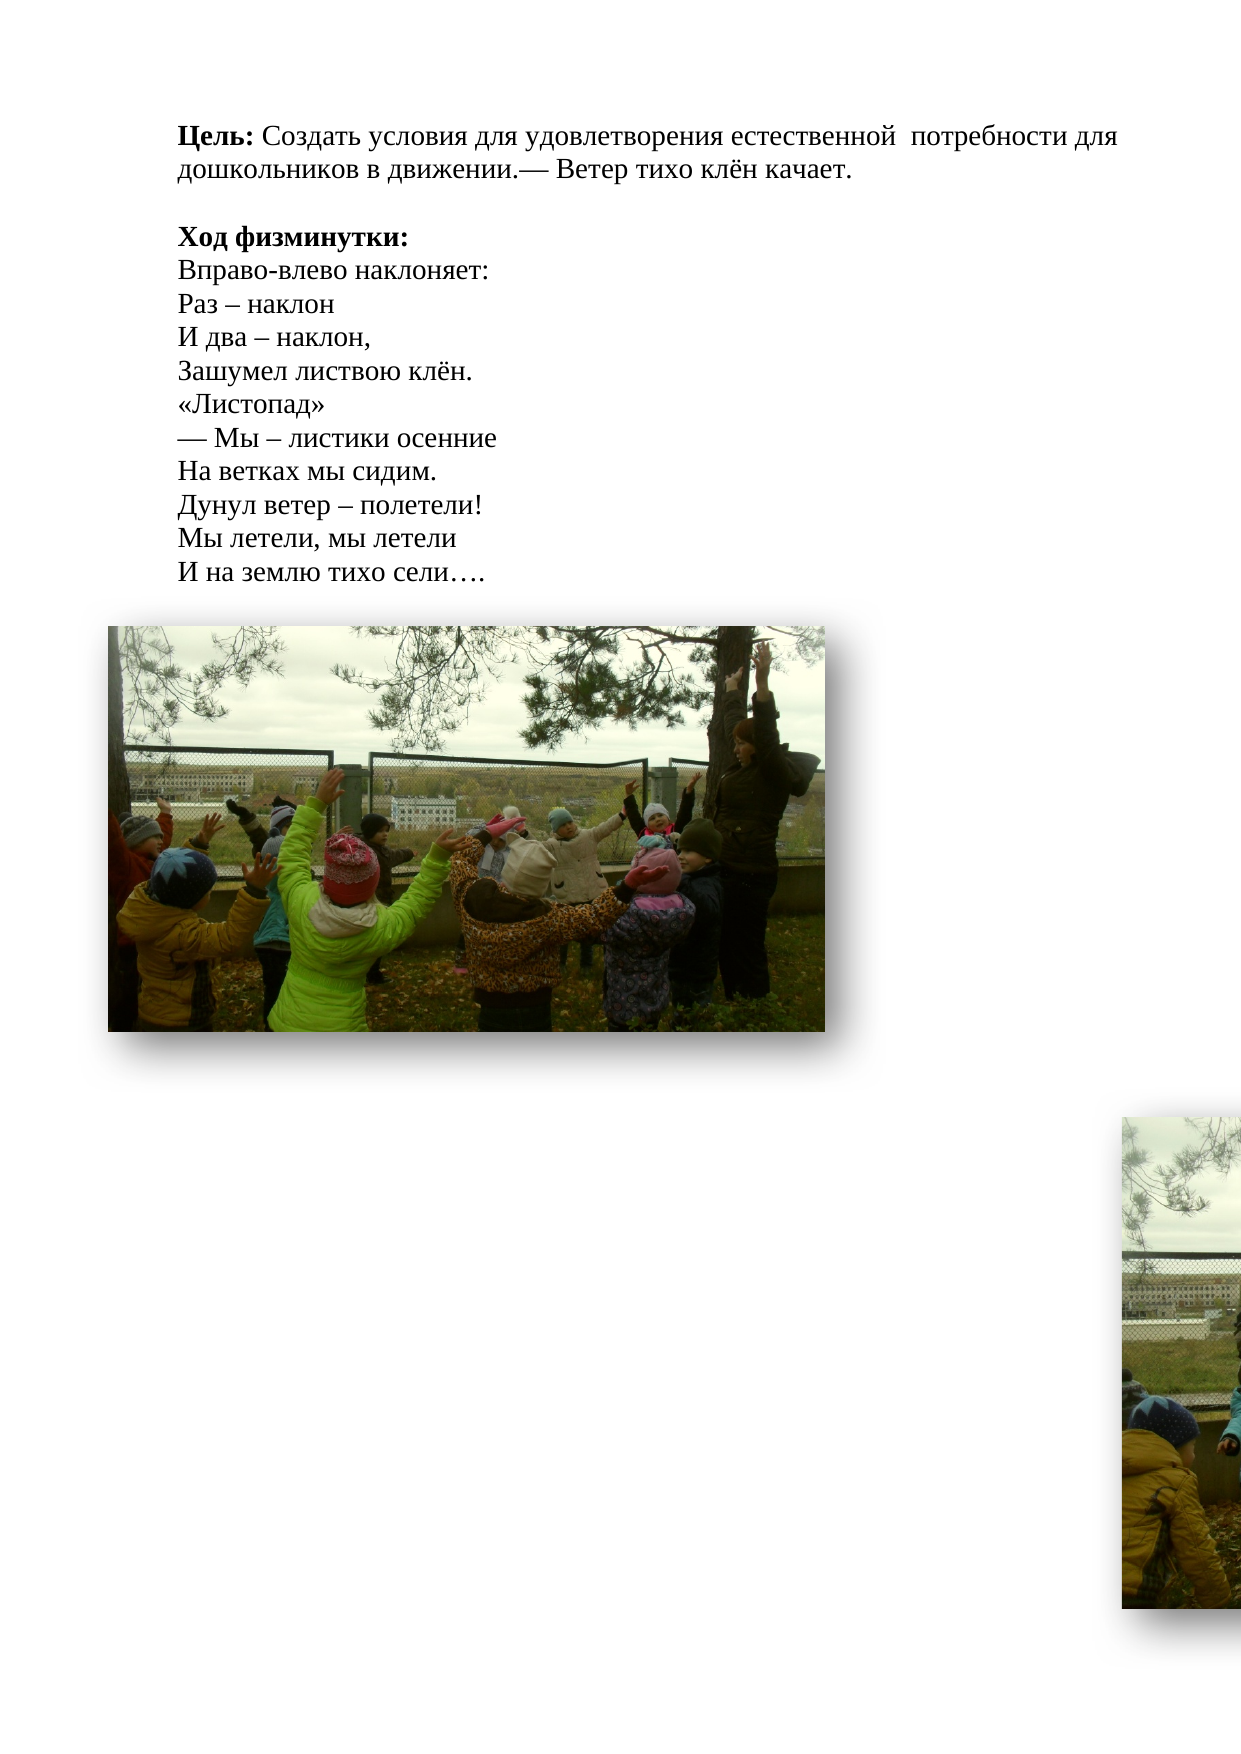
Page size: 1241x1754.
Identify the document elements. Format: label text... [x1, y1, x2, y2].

text Вправо-влево наклоняет: [177, 252, 1152, 286]
text Раз – наклон [177, 286, 1152, 319]
text «Листопад» [177, 386, 1152, 420]
text Дунул ветер – полетели! [177, 487, 1152, 521]
text Зашумел листвою клён. [177, 353, 1152, 386]
text На ветках мы сидим. [177, 453, 1152, 487]
text И два – наклон, [177, 319, 1152, 353]
text Мы летели, мы летели [177, 521, 1152, 554]
text — Мы – листики осенние [177, 420, 1152, 453]
picture [1121, 1117, 1241, 1609]
picture [108, 626, 825, 1032]
text И на землю тихо сели…. [177, 554, 1152, 588]
text Цель: Создать условия для удовлетворения естественной потребности для дошкольников в движении.— Ветер тихо клён качает. [177, 118, 1152, 185]
text Ход физминутки: [177, 219, 1152, 252]
